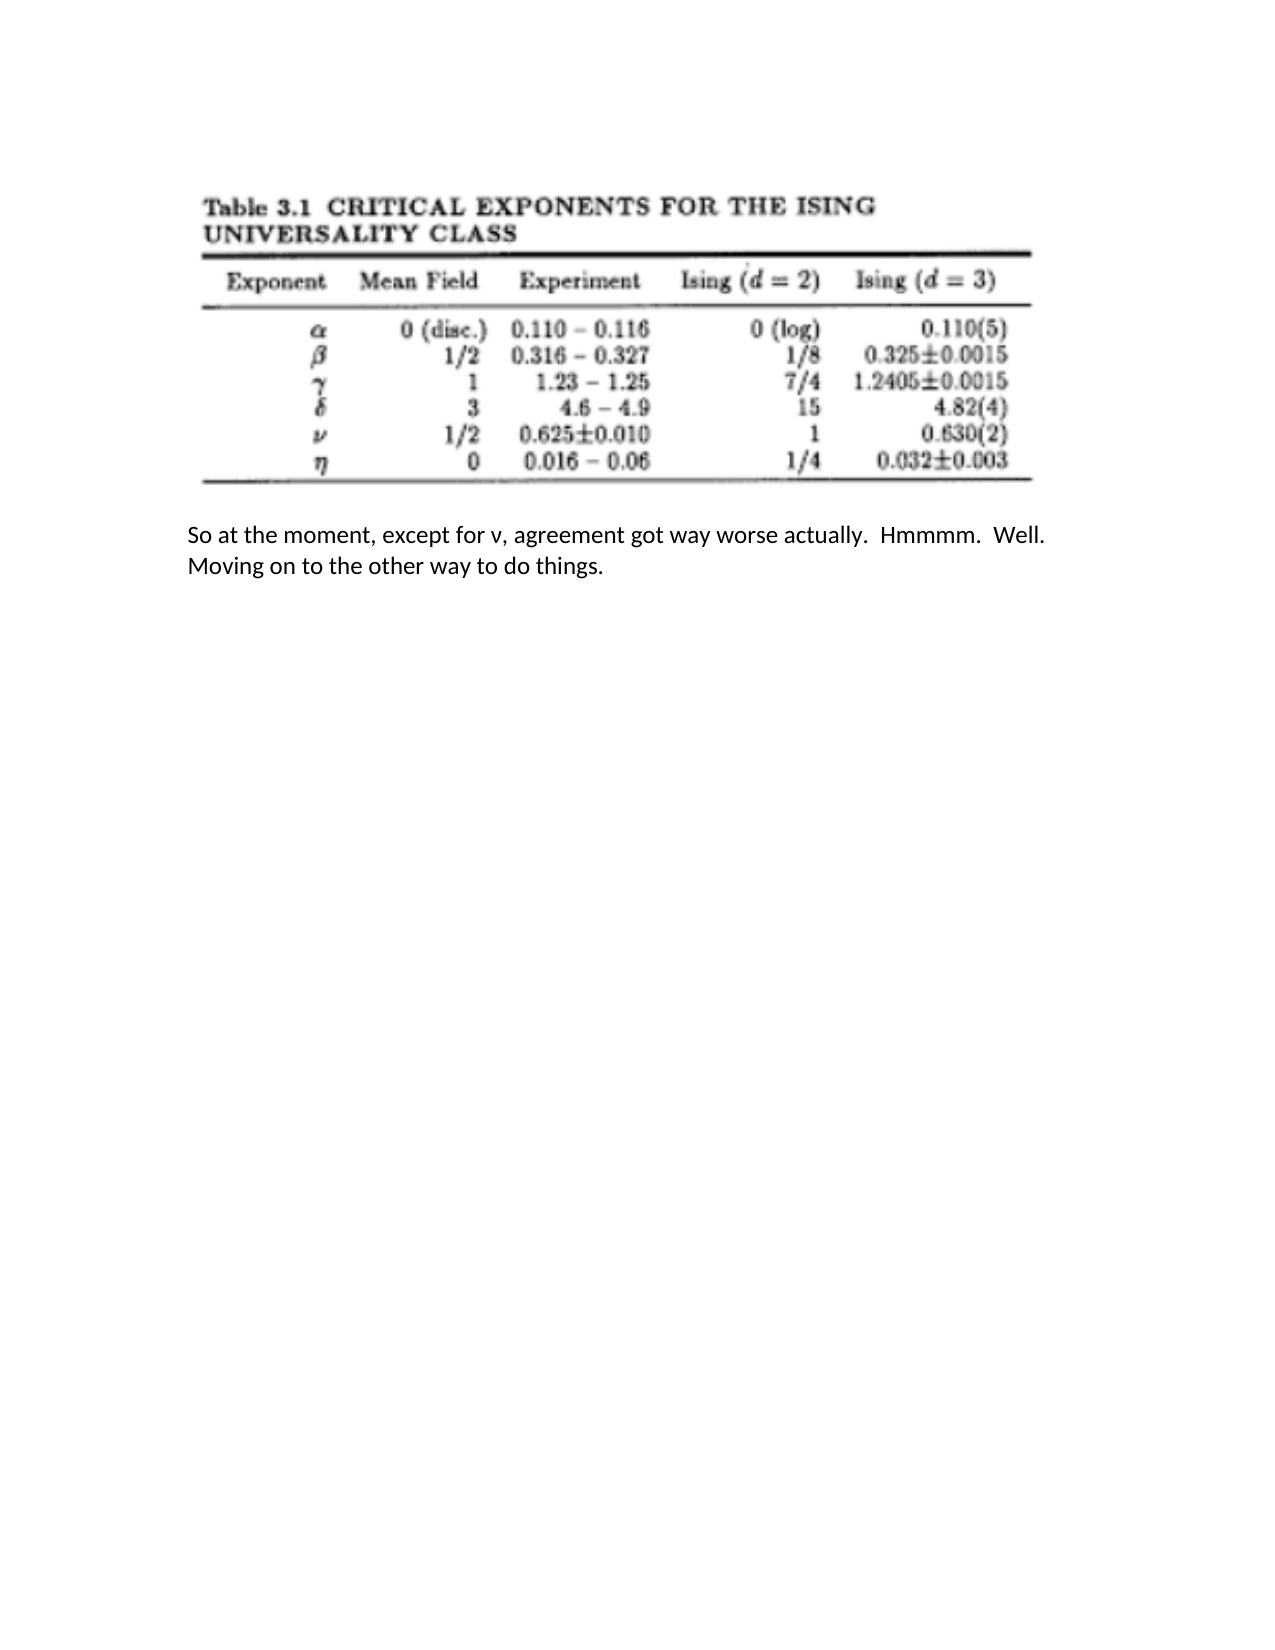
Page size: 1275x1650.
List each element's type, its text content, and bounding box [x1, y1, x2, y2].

text So at the moment, except for ν, agreement got way worse actually. Hmmmm. Well. Moving on to the other way to do things. [187, 519, 1087, 581]
picture [187, 180, 1041, 489]
